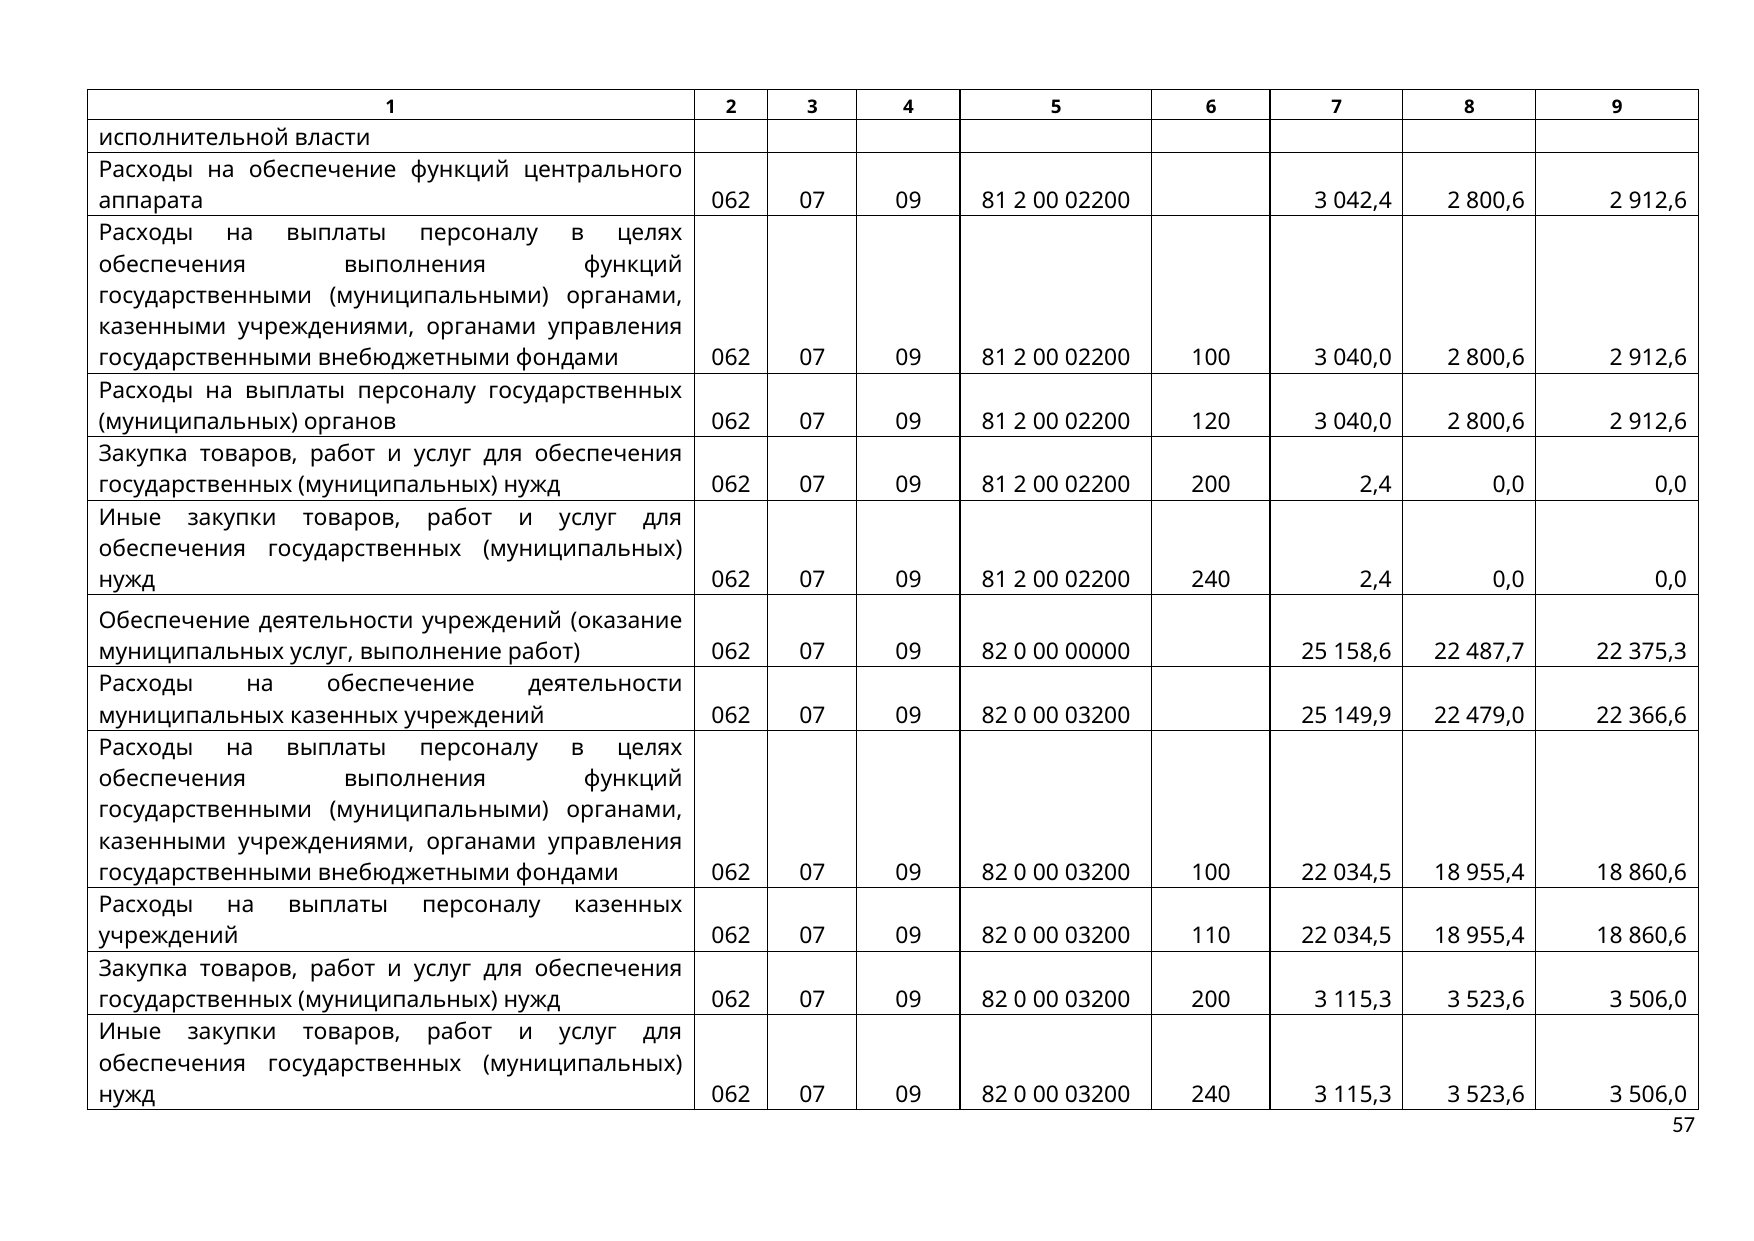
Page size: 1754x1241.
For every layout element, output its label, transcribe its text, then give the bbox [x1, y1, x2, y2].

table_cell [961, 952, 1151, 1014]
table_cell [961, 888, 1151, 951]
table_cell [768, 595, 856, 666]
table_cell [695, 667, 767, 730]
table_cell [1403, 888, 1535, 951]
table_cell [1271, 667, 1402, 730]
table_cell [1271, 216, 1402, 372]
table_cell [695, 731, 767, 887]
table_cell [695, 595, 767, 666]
table_header 1 [88, 90, 694, 119]
table_header 3 [768, 90, 856, 119]
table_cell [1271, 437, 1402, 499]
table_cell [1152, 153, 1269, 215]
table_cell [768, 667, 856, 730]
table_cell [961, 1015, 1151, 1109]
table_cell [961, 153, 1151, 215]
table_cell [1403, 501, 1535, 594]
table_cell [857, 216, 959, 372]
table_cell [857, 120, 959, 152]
table_header 9 [1536, 90, 1698, 119]
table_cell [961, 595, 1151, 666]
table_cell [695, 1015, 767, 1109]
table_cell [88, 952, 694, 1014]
table_header 2 [695, 90, 767, 119]
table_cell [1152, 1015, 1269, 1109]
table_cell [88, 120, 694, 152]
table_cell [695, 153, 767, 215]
table_header 8 [1403, 90, 1535, 119]
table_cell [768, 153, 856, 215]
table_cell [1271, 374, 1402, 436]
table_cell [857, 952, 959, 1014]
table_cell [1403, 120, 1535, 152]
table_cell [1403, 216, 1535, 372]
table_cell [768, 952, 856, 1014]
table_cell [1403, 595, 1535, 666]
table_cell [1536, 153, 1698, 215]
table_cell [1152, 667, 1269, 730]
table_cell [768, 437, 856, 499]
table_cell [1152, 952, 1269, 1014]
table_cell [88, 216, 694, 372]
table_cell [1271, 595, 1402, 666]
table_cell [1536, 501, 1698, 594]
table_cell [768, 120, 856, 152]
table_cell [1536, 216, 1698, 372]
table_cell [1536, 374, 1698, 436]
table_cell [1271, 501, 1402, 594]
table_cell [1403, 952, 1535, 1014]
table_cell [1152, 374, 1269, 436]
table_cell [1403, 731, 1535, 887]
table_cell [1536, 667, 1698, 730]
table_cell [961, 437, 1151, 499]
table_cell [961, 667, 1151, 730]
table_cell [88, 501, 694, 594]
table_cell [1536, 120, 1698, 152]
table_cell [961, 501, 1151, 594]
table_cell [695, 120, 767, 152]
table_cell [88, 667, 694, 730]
table_header 4 [857, 90, 959, 119]
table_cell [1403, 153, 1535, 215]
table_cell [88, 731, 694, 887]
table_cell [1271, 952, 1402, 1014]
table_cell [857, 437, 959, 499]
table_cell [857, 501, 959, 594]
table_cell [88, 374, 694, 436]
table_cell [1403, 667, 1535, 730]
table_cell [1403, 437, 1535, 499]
table_header 7 [1271, 90, 1402, 119]
table_header 6 [1152, 90, 1269, 119]
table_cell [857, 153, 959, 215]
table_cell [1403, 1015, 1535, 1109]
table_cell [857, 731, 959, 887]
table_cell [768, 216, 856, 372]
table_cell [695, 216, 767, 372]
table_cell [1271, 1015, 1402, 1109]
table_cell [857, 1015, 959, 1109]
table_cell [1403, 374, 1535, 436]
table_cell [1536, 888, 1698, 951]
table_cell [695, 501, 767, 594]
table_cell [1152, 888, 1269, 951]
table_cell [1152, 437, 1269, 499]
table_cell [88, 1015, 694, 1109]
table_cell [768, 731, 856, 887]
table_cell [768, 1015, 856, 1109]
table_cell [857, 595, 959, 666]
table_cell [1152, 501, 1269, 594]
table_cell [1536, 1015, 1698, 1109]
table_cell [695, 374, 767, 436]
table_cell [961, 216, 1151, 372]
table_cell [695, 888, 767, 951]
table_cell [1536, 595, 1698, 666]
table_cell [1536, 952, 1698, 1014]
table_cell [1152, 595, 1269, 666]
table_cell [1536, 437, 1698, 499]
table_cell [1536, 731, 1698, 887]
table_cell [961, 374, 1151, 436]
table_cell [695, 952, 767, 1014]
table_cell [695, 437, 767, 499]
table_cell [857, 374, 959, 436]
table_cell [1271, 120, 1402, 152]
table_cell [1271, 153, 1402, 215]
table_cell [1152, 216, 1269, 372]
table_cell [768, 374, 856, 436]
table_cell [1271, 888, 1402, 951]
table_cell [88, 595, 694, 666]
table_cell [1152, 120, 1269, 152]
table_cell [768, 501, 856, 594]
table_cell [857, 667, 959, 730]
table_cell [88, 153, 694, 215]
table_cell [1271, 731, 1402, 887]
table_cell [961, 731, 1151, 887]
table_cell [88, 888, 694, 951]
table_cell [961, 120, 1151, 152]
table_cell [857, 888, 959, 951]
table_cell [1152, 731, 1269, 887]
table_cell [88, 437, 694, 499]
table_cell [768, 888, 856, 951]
table_header 5 [961, 90, 1151, 119]
